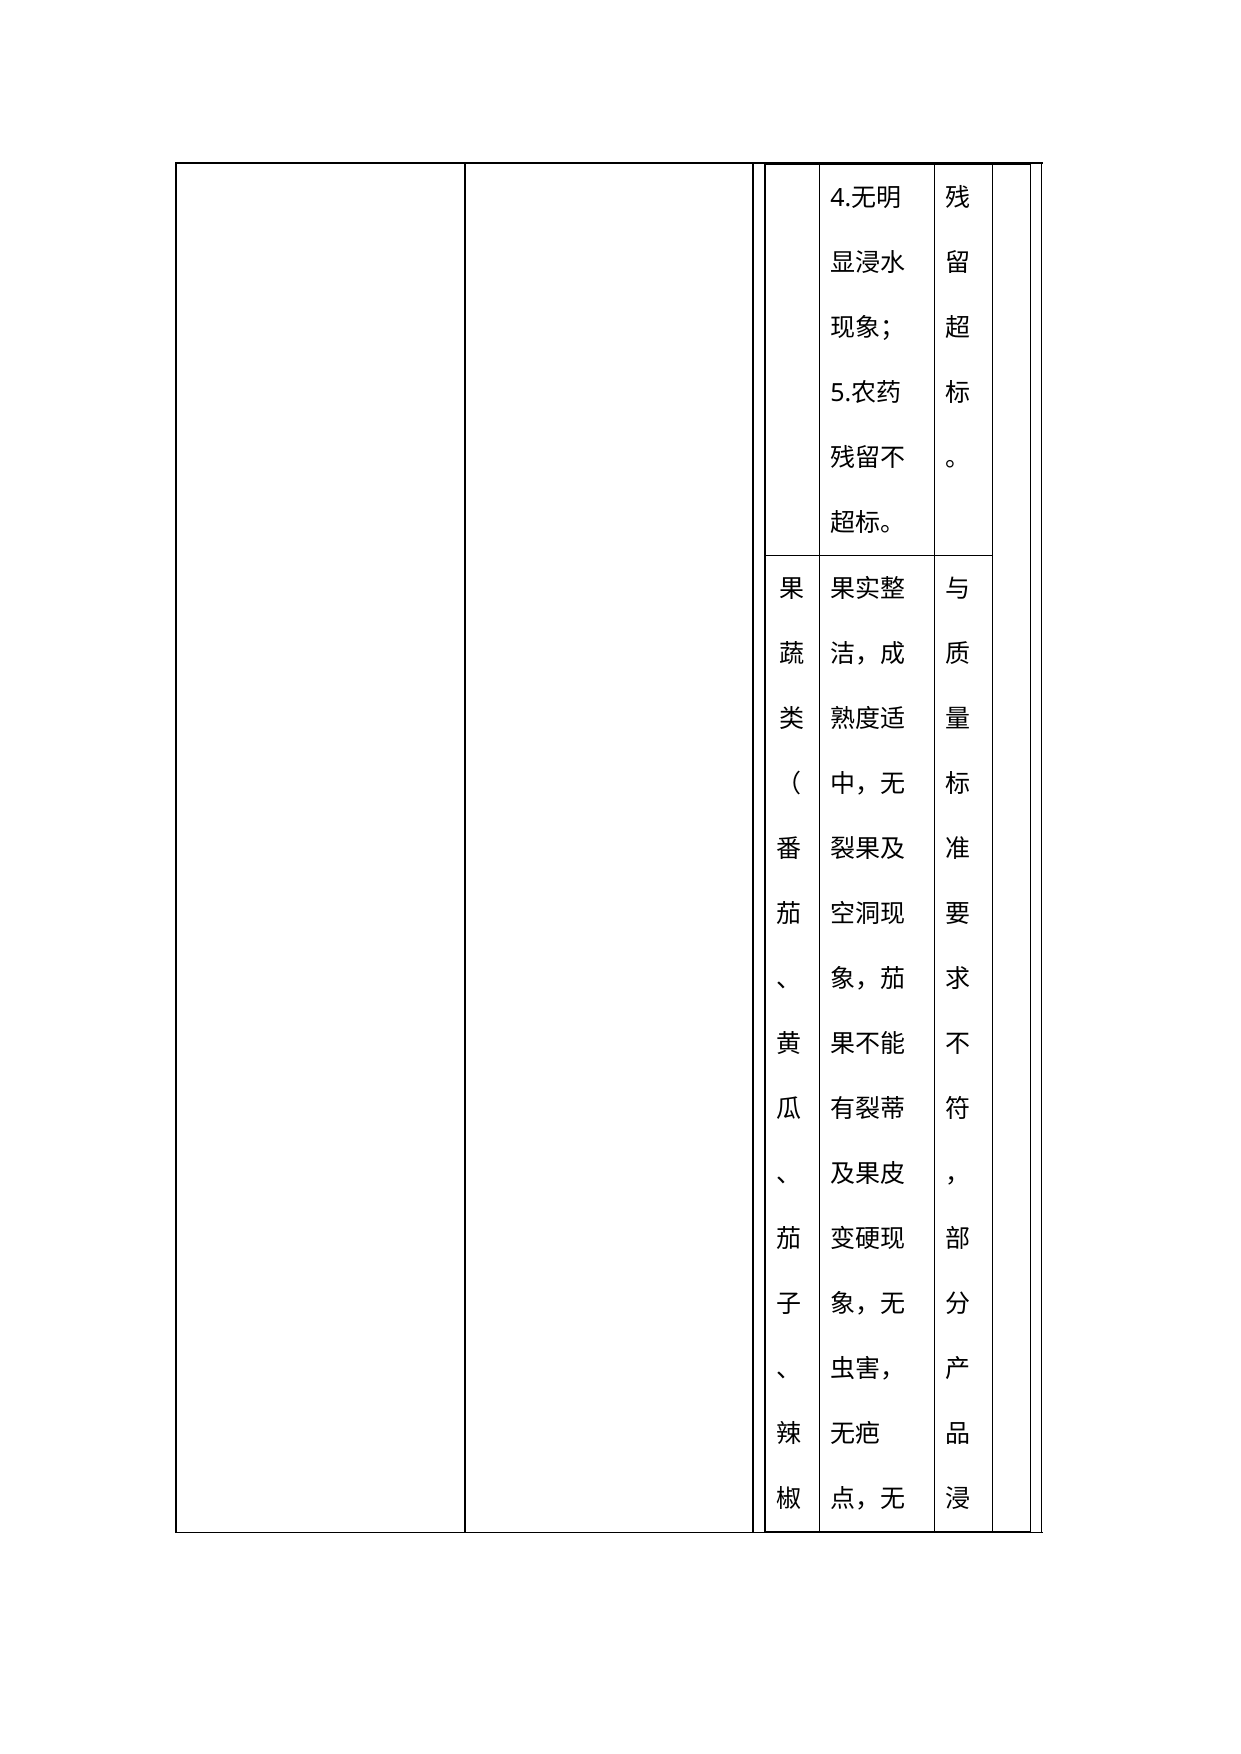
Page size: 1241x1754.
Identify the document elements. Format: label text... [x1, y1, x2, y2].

table_cell [766, 165, 819, 555]
table_cell [1031, 164, 1041, 1532]
table_cell [935, 165, 992, 555]
table_cell [820, 165, 934, 555]
table_cell [754, 164, 764, 1532]
table_cell [820, 556, 934, 1531]
table_cell [993, 165, 1030, 1531]
table_cell ★ [466, 164, 752, 1532]
table_cell [935, 556, 992, 1531]
table_cell 1 [177, 164, 464, 1532]
table_cell [766, 556, 819, 1531]
